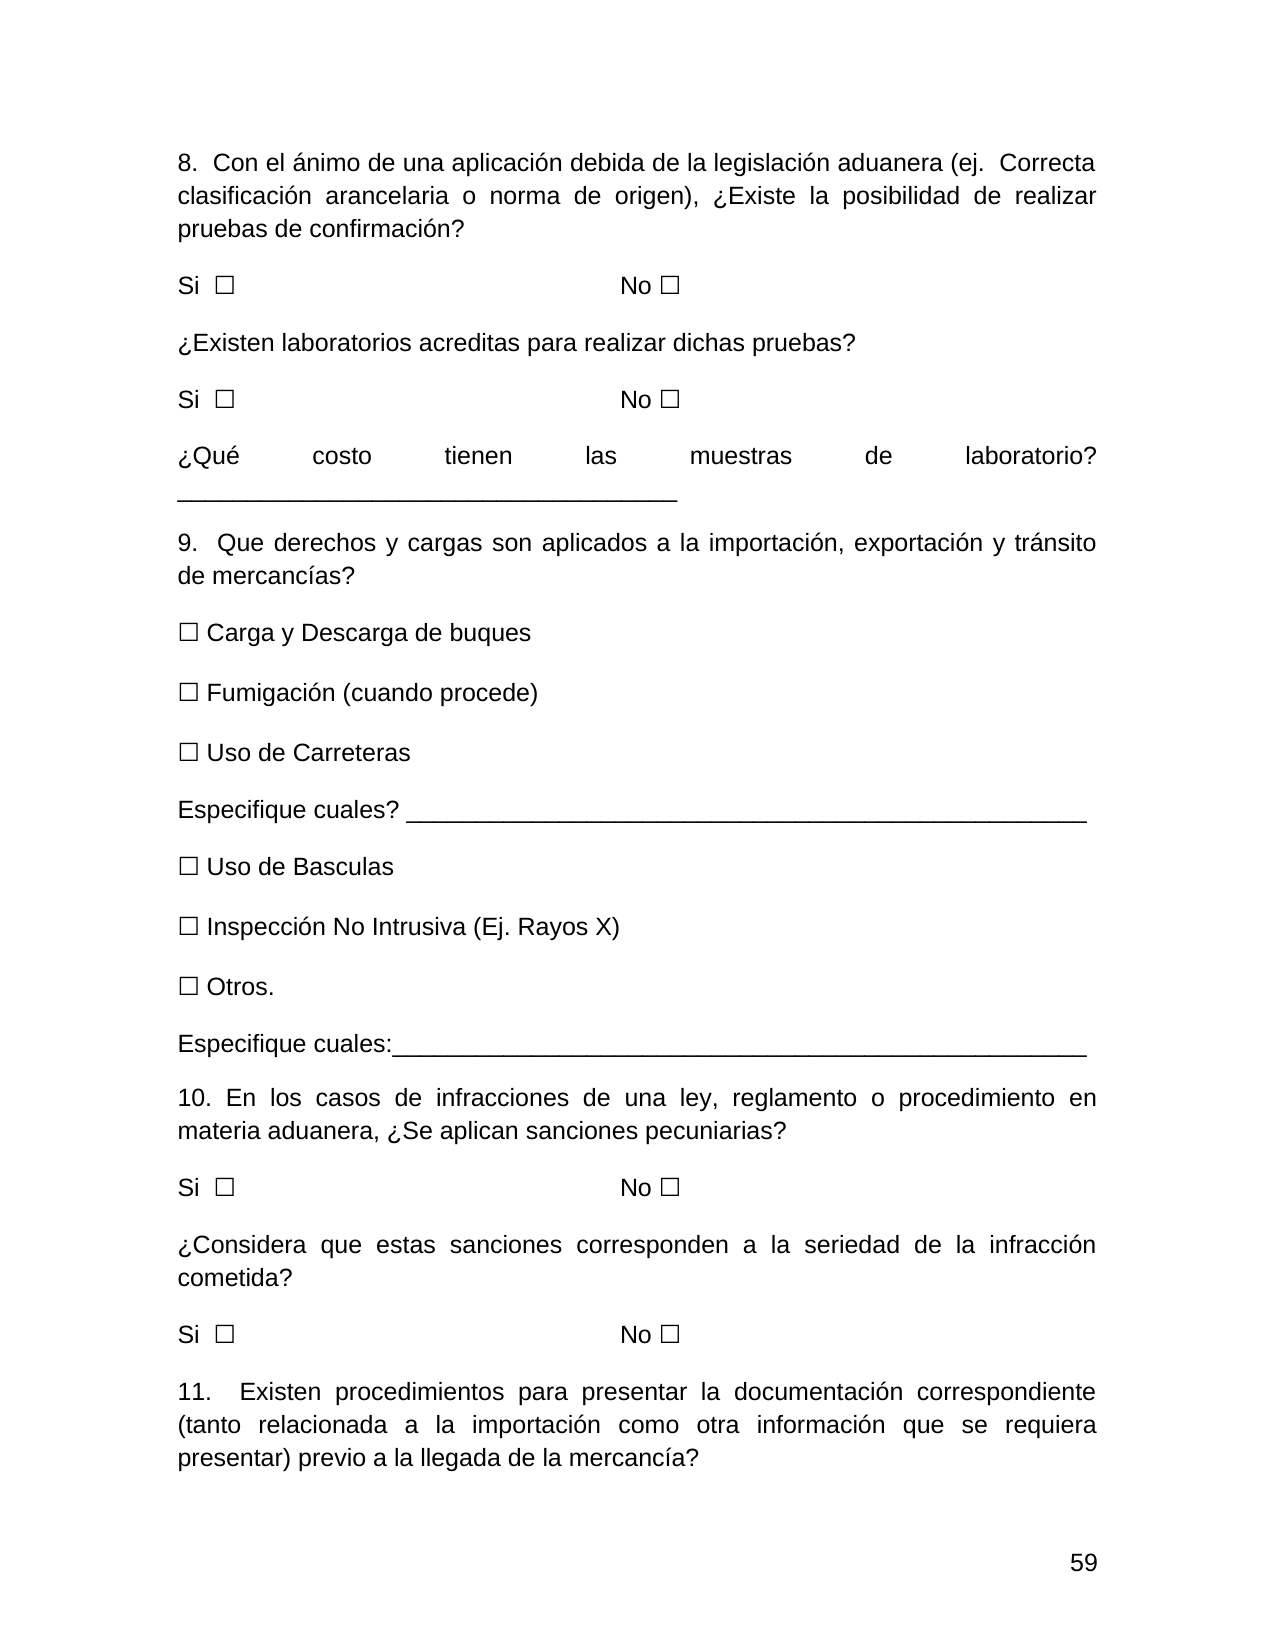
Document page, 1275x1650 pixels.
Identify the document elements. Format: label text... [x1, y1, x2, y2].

text ¿Existen laboratorios acreditas para realizar dichas pruebas? [177, 327, 1098, 356]
text ☐ Uso de Basculas [177, 849, 1098, 883]
text ☐ Fumigación (cuando procede) [177, 675, 1098, 709]
text Si ☐ No ☐ [177, 267, 1098, 302]
text 8. Con el ánimo de una aplicación debida de la legislación aduanera (ej. Correcta clasificación arancelaria o norma de origen), ¿Existe la posibilidad de realizar pruebas de confirmación? [177, 148, 1098, 242]
text ☐ Carga y Descarga de buques [177, 615, 1098, 649]
text ☐ Uso de Carreteras [177, 735, 1098, 769]
text 9. Que derechos y cargas son aplicados a la importación, exportación y tránsito de mercancías? [177, 528, 1098, 590]
text ☐ Otros. [177, 969, 1098, 1003]
text Si ☐ No ☐ [177, 1317, 1098, 1351]
text 11. Existen procedimientos para presentar la documentación correspondiente (tanto relacionada a la importación como otra información que se requiera presentar) previo a la llegada de la mercancía? [177, 1377, 1098, 1471]
text Si ☐ No ☐ [177, 1170, 1098, 1204]
text ¿Considera que estas sanciones corresponden a la seriedad de la infracción cometida? [177, 1230, 1098, 1291]
text Si ☐ No ☐ [177, 381, 1098, 415]
text ¿Qué costo tienen las muestras de laboratorio? ____________________________________ [177, 441, 1098, 503]
text Especifique cuales? _________________________________________________ [177, 795, 1098, 824]
text ☐ Inspección No Intrusiva (Ej. Rayos X) [177, 909, 1098, 943]
text 10. En los casos de infracciones de una ley, reglamento o procedimiento en materia aduanera, ¿Se aplican sanciones pecuniarias? [177, 1083, 1098, 1144]
text Especifique cuales:__________________________________________________ [177, 1029, 1098, 1058]
